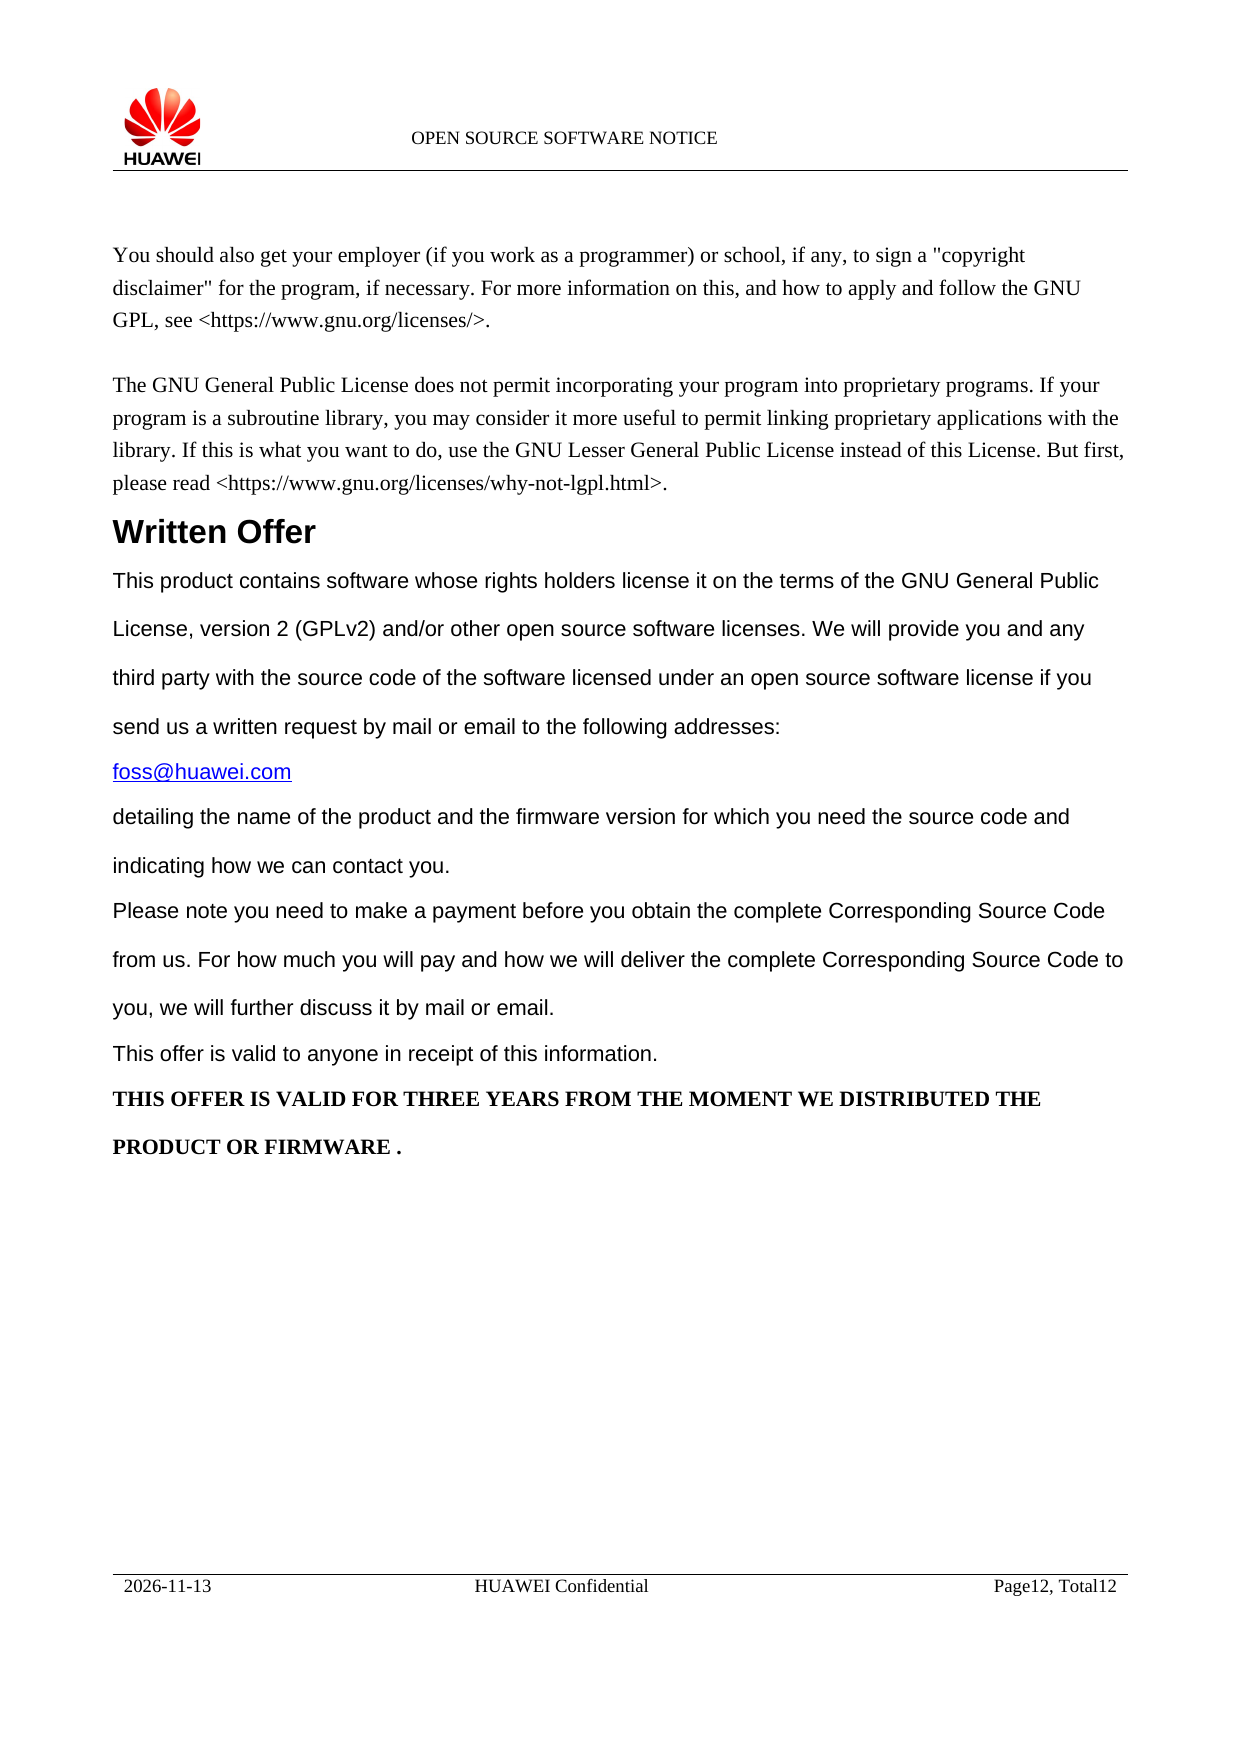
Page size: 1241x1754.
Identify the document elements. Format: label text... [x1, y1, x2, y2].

text Please note you need to make a payment before you obtain the complete Corresponding Source Code from us. For how much you will pay and how we will deliver the complete Corresponding Source Code to you, we will further discuss it by mail or email. [112, 894, 1128, 1024]
picture [124, 88, 201, 165]
text This offer is valid to anyone in receipt of this information. [112, 1037, 1128, 1069]
text This product contains software whose rights holders license it on the terms of the GNU General Public License, version 2 (GPLv2) and/or other open source software licenses. We will provide you and any third party with the source code of the software licensed under an open source software license if you send us a written request by mail or email to the following addresses: [112, 564, 1128, 743]
text detailing the name of the product and the firmware version for which you need the source code and indicating how we can contact you. [112, 800, 1128, 882]
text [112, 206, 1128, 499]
text This offer is valid for three years from the moment we distributed the product or firmware . [112, 1082, 1128, 1163]
text foss@huawei.com [112, 755, 1128, 788]
text Written Offer [112, 499, 1128, 564]
